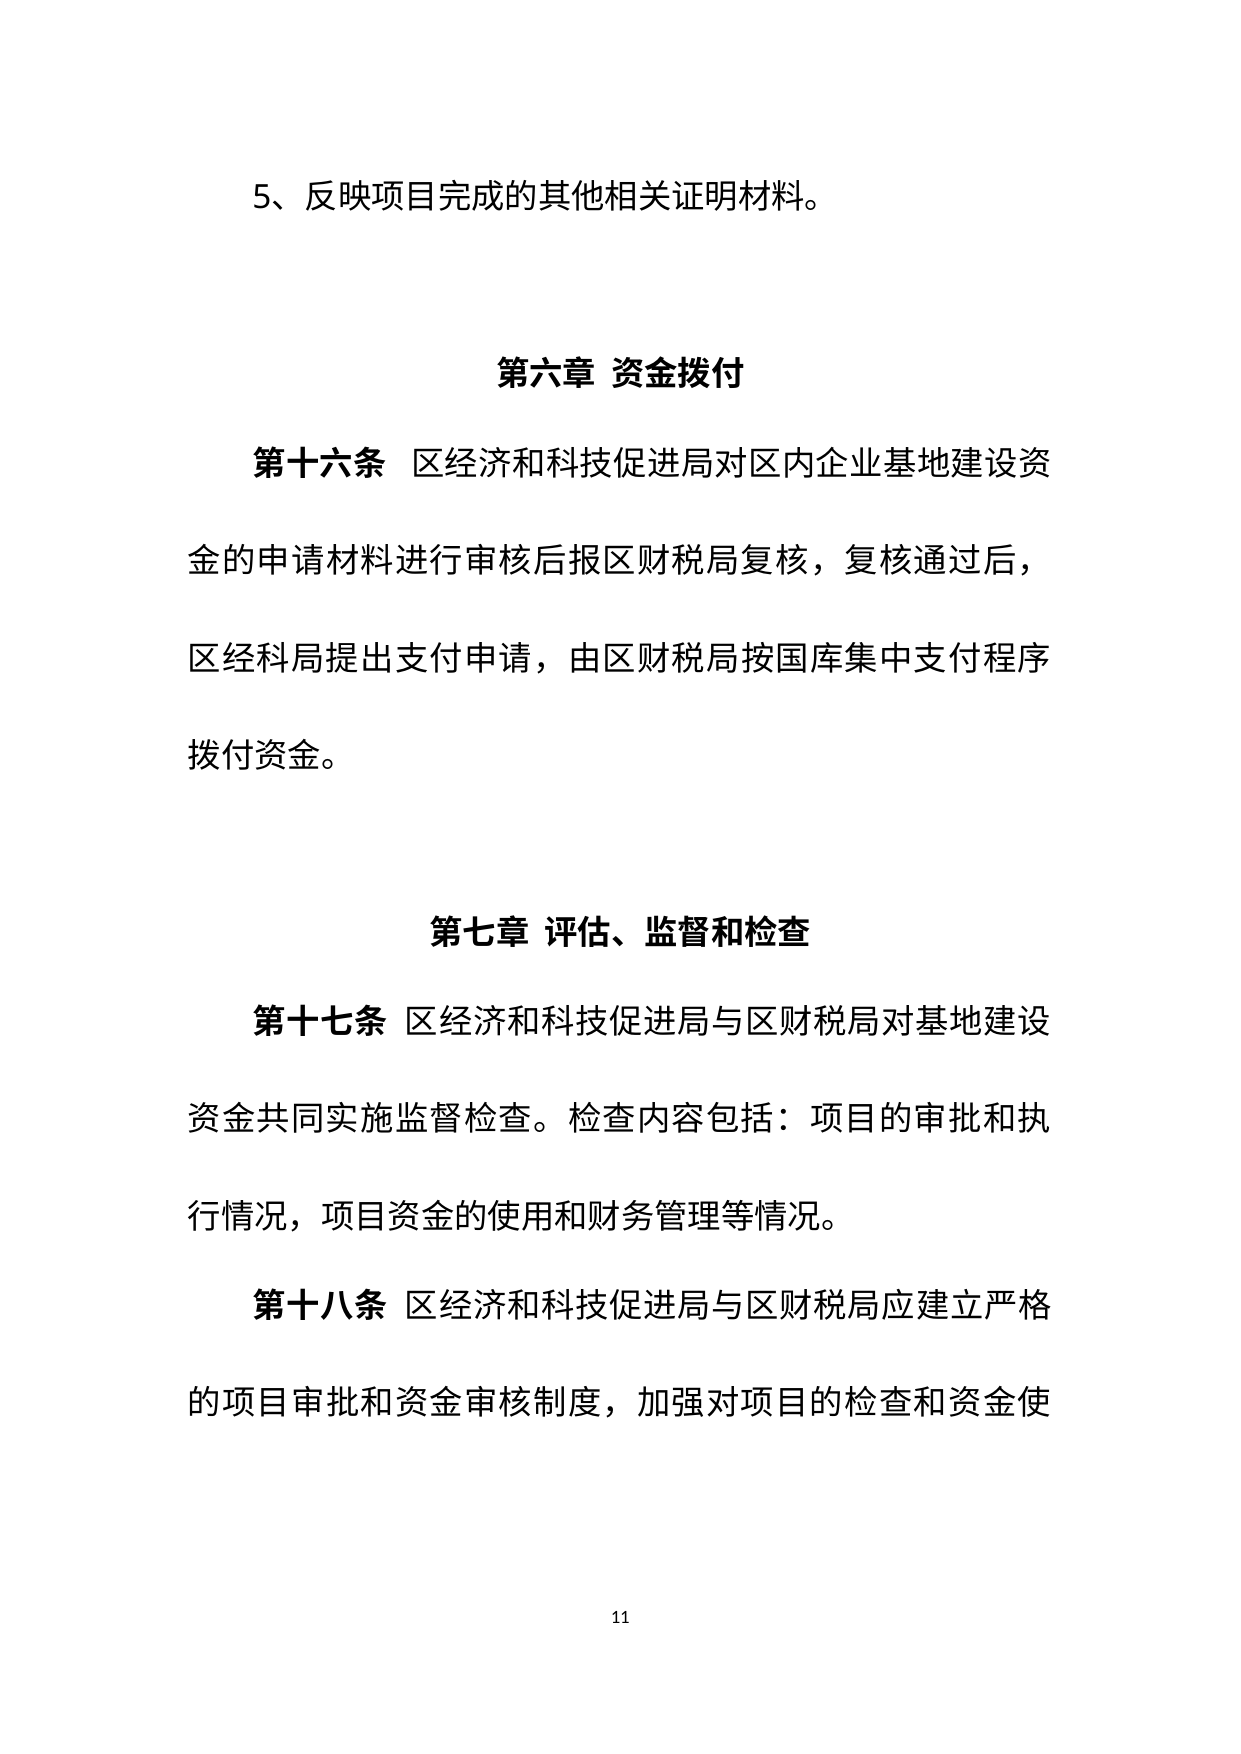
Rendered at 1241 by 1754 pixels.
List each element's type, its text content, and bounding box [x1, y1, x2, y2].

text 第六章 资金拨付 [187, 339, 1053, 404]
text 第十六条 区经济和科技促进局对区内企业基地建设资金的申请材料进行审核后报区财税局复核，复核通过后，区经科局提出支付申请，由区财税局按国库集中支付程序拨付资金。 [187, 428, 1053, 785]
text 5、反映项目完成的其他相关证明材料。 [187, 162, 1053, 227]
text 第十七条 区经济和科技促进局与区财税局对基地建设资金共同实施监督检查。检查内容包括：项目的审批和执行情况，项目资金的使用和财务管理等情况。 [187, 986, 1053, 1246]
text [187, 1270, 1053, 1433]
text 第七章 评估、监督和检查 [187, 897, 1053, 962]
